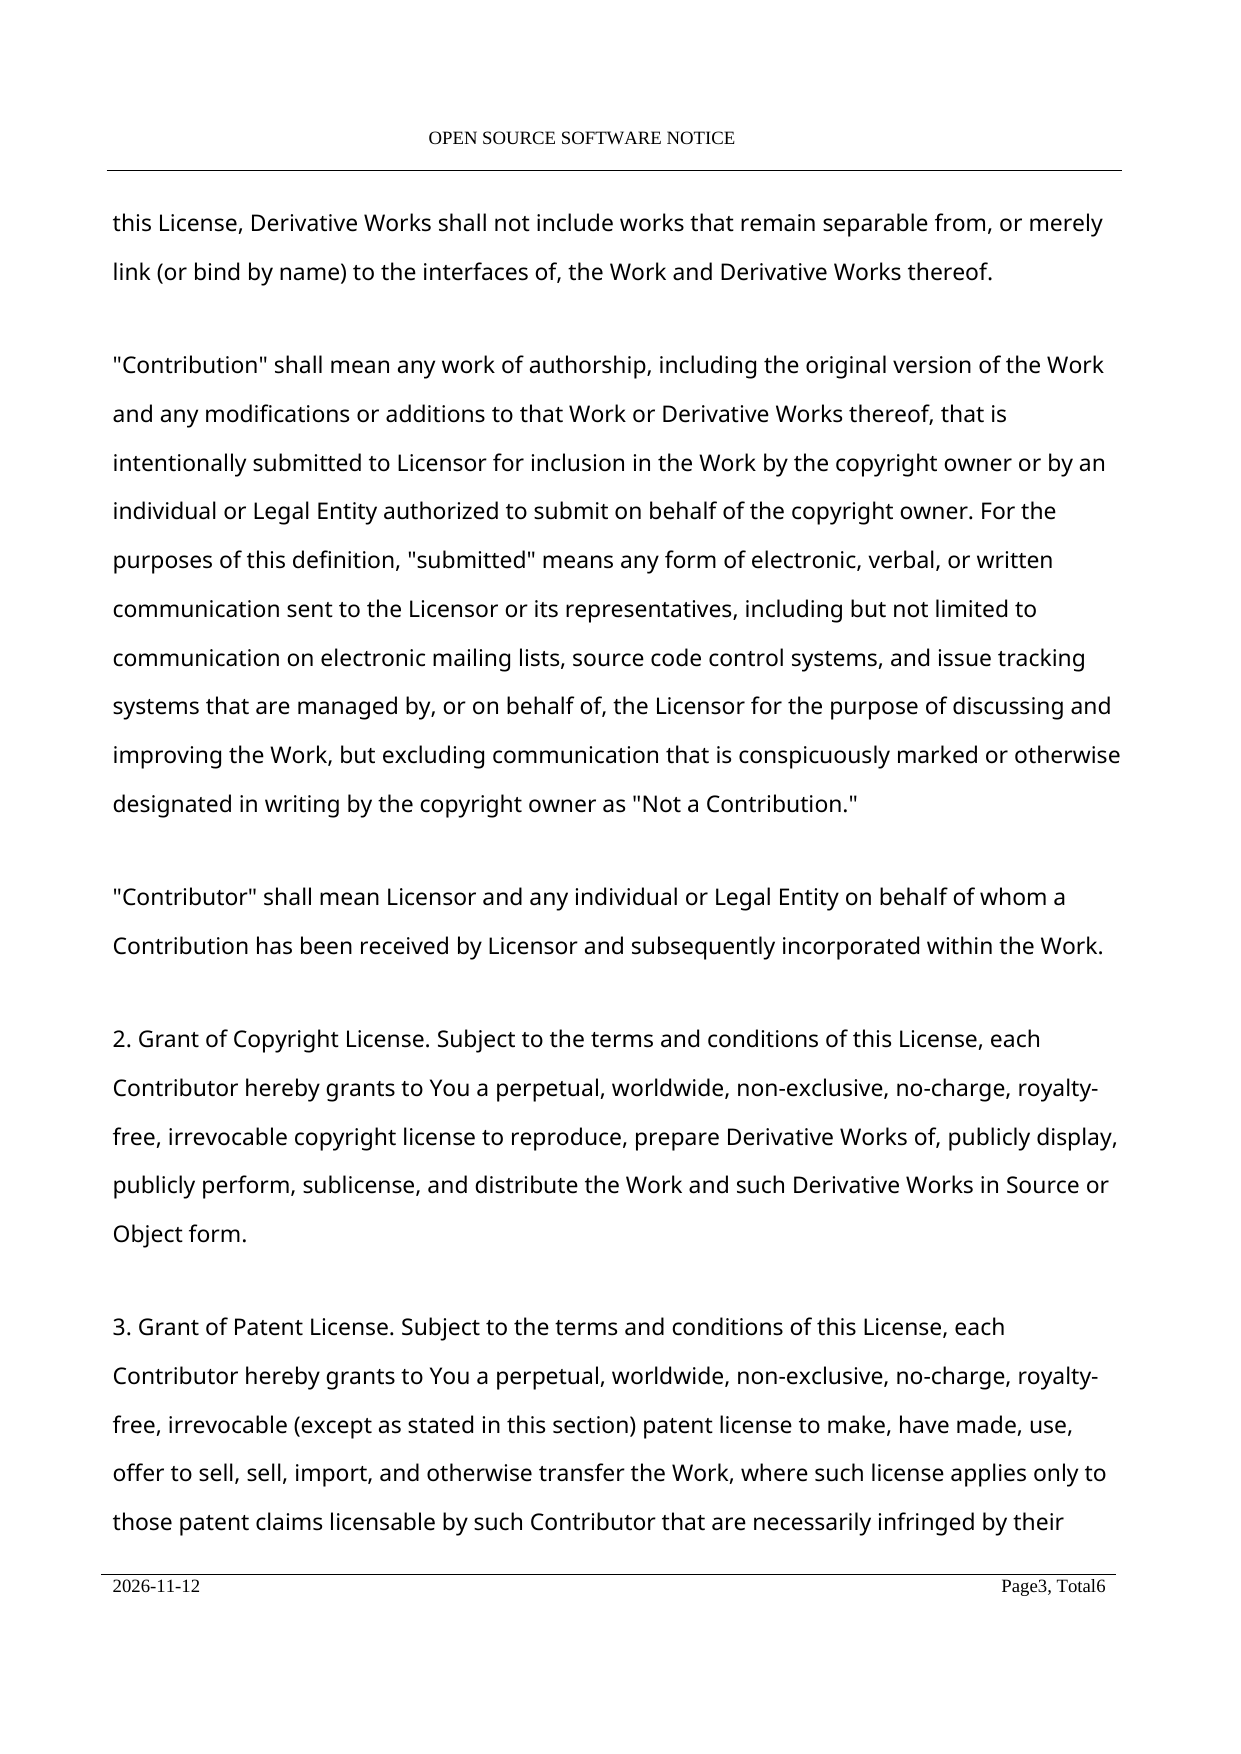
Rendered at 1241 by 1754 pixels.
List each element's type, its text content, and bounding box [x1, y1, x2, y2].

text "Contribution" shall mean any work of authorship, including the original version of the Work and any modifications or additions to that Work or Derivative Works thereof, that is intentionally submitted to Licensor for inclusion in the Work by the copyright owner or by an individual or Legal Entity authorized to submit on behalf of the copyright owner. For the purposes of this definition, "submitted" means any form of electronic, verbal, or written communication sent to the Licensor or its representatives, including but not limited to communication on electronic mailing lists, source code control systems, and issue tracking systems that are managed by, or on behalf of, the Licensor for the purpose of discussing and improving the Work, but excluding communication that is conspicuously marked or otherwise designated in writing by the copyright owner as "Not a Contribution." [112, 348, 1128, 819]
text 2. Grant of Copyright License. Subject to the terms and conditions of this License, each Contributor hereby grants to You a perpetual, worldwide, non-exclusive, no-charge, royalty-free, irrevocable copyright license to reproduce, prepare Derivative Works of, publicly display, publicly perform, sublicense, and distribute the Work and such Derivative Works in Source or Object form. [112, 1022, 1128, 1250]
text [112, 206, 1128, 288]
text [112, 1311, 1128, 1538]
text "Contributor" shall mean Licensor and any individual or Legal Entity on behalf of whom a Contribution has been received by Licensor and subsequently incorporated within the Work. [112, 880, 1128, 962]
